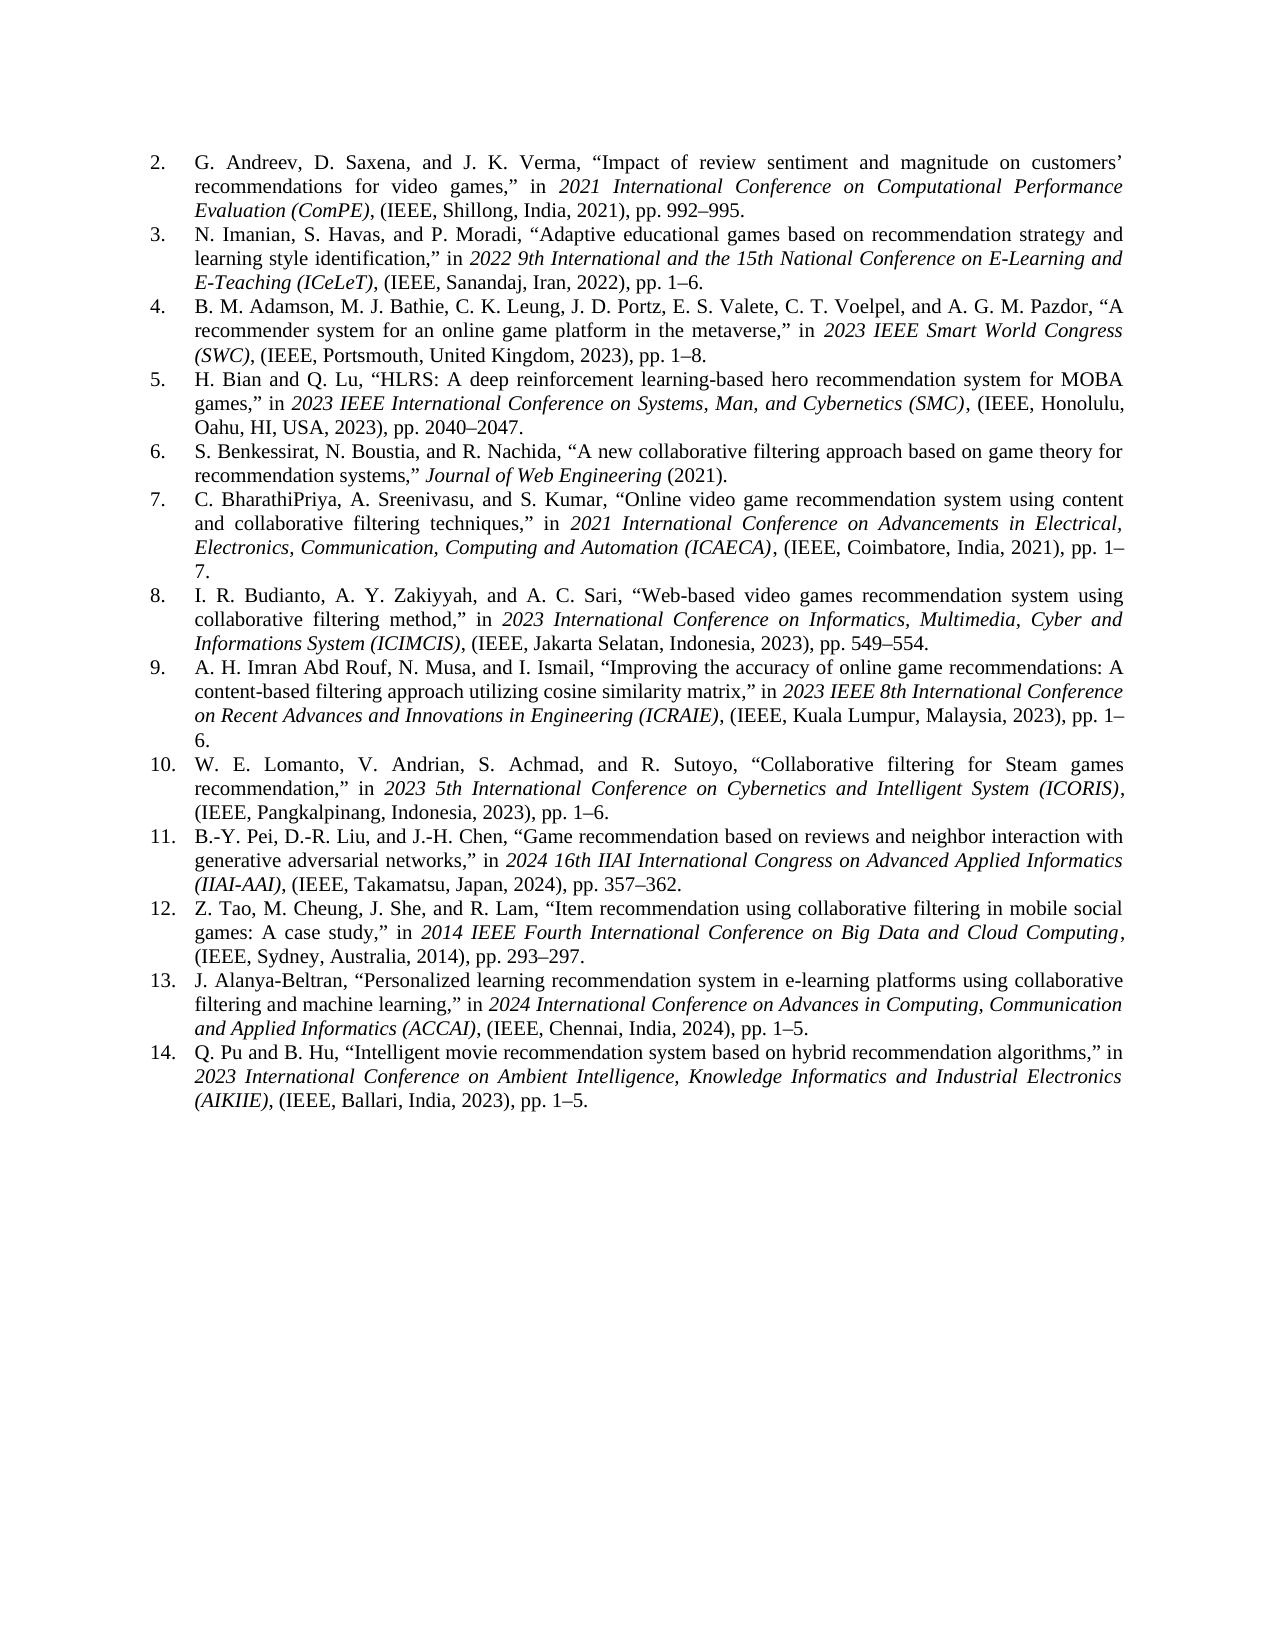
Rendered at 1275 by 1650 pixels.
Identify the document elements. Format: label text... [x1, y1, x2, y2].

list H. Bian and Q. Lu, “HLRS: A deep reinforcement learning-based hero recommendation system for MOBA games,” in 2023 IEEE International Conference on Systems, Man, and Cybernetics (SMC), (IEEE, Honolulu, Oahu, HI, USA, 2023), pp. 2040–2047. [150, 367, 1125, 439]
list Q. Pu and B. Hu, “Intelligent movie recommendation system based on hybrid recommendation algorithms,” in 2023 International Conference on Ambient Intelligence, Knowledge Informatics and Industrial Electronics (AIKIIE), (IEEE, Ballari, India, 2023), pp. 1–5. [150, 1040, 1125, 1112]
list W. E. Lomanto, V. Andrian, S. Achmad, and R. Sutoyo, “Collaborative filtering for Steam games recommendation,” in 2023 5th International Conference on Cybernetics and Intelligent System (ICORIS), (IEEE, Pangkalpinang, Indonesia, 2023), pp. 1–6. [150, 752, 1125, 824]
list J. Alanya-Beltran, “Personalized learning recommendation system in e-learning platforms using collaborative filtering and machine learning,” in 2024 International Conference on Advances in Computing, Communication and Applied Informatics (ACCAI), (IEEE, Chennai, India, 2024), pp. 1–5. [150, 968, 1125, 1040]
list B. M. Adamson, M. J. Bathie, C. K. Leung, J. D. Portz, E. S. Valete, C. T. Voelpel, and A. G. M. Pazdor, “A recommender system for an online game platform in the metaverse,” in 2023 IEEE Smart World Congress (SWC), (IEEE, Portsmouth, United Kingdom, 2023), pp. 1–8. [150, 294, 1125, 367]
list S. Benkessirat, N. Boustia, and R. Nachida, “A new collaborative filtering approach based on game theory for recommendation systems,” Journal of Web Engineering (2021). [150, 439, 1125, 487]
list G. Andreev, D. Saxena, and J. K. Verma, “Impact of review sentiment and magnitude on customers’ recommendations for video games,” in 2021 International Conference on Computational Performance Evaluation (ComPE), (IEEE, Shillong, India, 2021), pp. 992–995. [150, 150, 1125, 222]
list N. Imanian, S. Havas, and P. Moradi, “Adaptive educational games based on recommendation strategy and learning style identification,” in 2022 9th International and the 15th National Conference on E-Learning and E-Teaching (ICeLeT), (IEEE, Sanandaj, Iran, 2022), pp. 1–6. [150, 222, 1125, 294]
list C. BharathiPriya, A. Sreenivasu, and S. Kumar, “Online video game recommendation system using content and collaborative filtering techniques,” in 2021 International Conference on Advancements in Electrical, Electronics, Communication, Computing and Automation (ICAECA), (IEEE, Coimbatore, India, 2021), pp. 1–7. [150, 487, 1125, 583]
list Z. Tao, M. Cheung, J. She, and R. Lam, “Item recommendation using collaborative filtering in mobile social games: A case study,” in 2014 IEEE Fourth International Conference on Big Data and Cloud Computing, (IEEE, Sydney, Australia, 2014), pp. 293–297. [150, 896, 1125, 968]
list A. H. Imran Abd Rouf, N. Musa, and I. Ismail, “Improving the accuracy of online game recommendations: A content-based filtering approach utilizing cosine similarity matrix,” in 2023 IEEE 8th International Conference on Recent Advances and Innovations in Engineering (ICRAIE), (IEEE, Kuala Lumpur, Malaysia, 2023), pp. 1–6. [150, 655, 1125, 752]
list I. R. Budianto, A. Y. Zakiyyah, and A. C. Sari, “Web-based video games recommendation system using collaborative filtering method,” in 2023 International Conference on Informatics, Multimedia, Cyber and Informations System (ICIMCIS), (IEEE, Jakarta Selatan, Indonesia, 2023), pp. 549–554. [150, 583, 1125, 655]
list B.-Y. Pei, D.-R. Liu, and J.-H. Chen, “Game recommendation based on reviews and neighbor interaction with generative adversarial networks,” in 2024 16th IIAI International Congress on Advanced Applied Informatics (IIAI-AAI), (IEEE, Takamatsu, Japan, 2024), pp. 357–362. [150, 824, 1125, 896]
